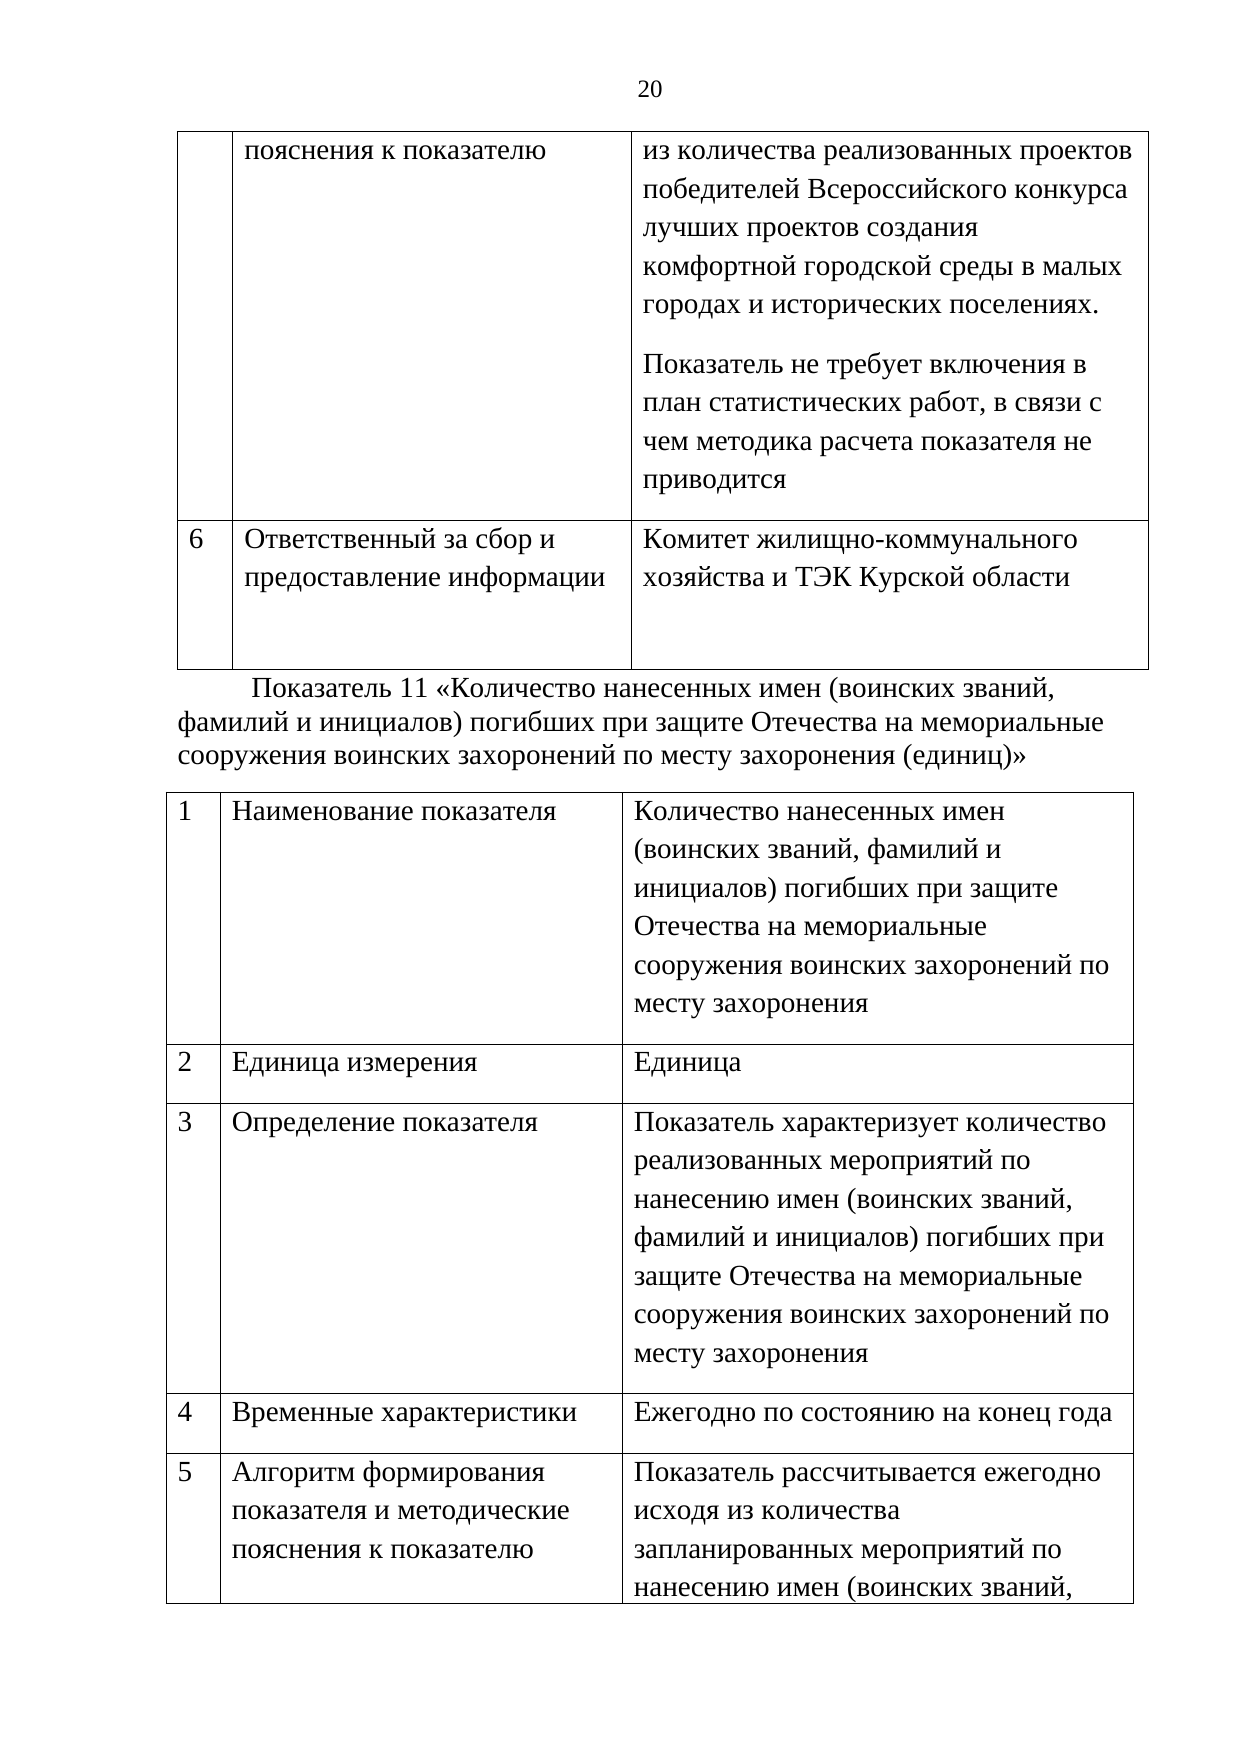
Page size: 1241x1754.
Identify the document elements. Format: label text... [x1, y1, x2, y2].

table_cell Показатель характеризует количество реализованных мероприятий по нанесению имен (воинских званий, фамилий и инициалов) погибших при защите Отечества на мемориальные сооружения воинских захоронений по месту захоронения [623, 1104, 1133, 1393]
table_cell Комитет жилищно-коммунального хозяйства и ТЭК Курской области [632, 521, 1148, 669]
table_cell Единица измерения [221, 1045, 622, 1103]
table_cell 5 [178, 132, 232, 520]
table_cell Ежегодно по состоянию на конец года [623, 1394, 1133, 1453]
table_cell Ответственный за сбор и предоставление информации [233, 521, 631, 669]
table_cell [623, 1454, 1133, 1603]
text Показатель 11 «Количество нанесенных имен (воинских званий, фамилий и инициалов) погибших при защите Отечества на мемориальные сооружения воинских захоронений по месту захоронения (единиц)» [177, 670, 1122, 771]
table_header Наименование показателя [221, 793, 622, 1043]
table_header 1 [167, 793, 220, 1043]
table_cell Определение показателя [221, 1104, 622, 1393]
table_cell 2 [167, 1045, 220, 1103]
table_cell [233, 132, 631, 520]
table_header Количество нанесенных имен (воинских званий, фамилий и инициалов) погибших при защите Отечества на мемориальные сооружения воинских захоронений по месту захоронения [623, 793, 1133, 1043]
table_cell 4 [167, 1394, 220, 1453]
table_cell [221, 1454, 622, 1603]
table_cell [632, 132, 1148, 520]
table_cell 5 [167, 1454, 220, 1603]
table_cell 6 [178, 521, 232, 669]
table_cell 3 [167, 1104, 220, 1393]
table_cell Единица [623, 1045, 1133, 1103]
table_cell Временные характеристики [221, 1394, 622, 1453]
